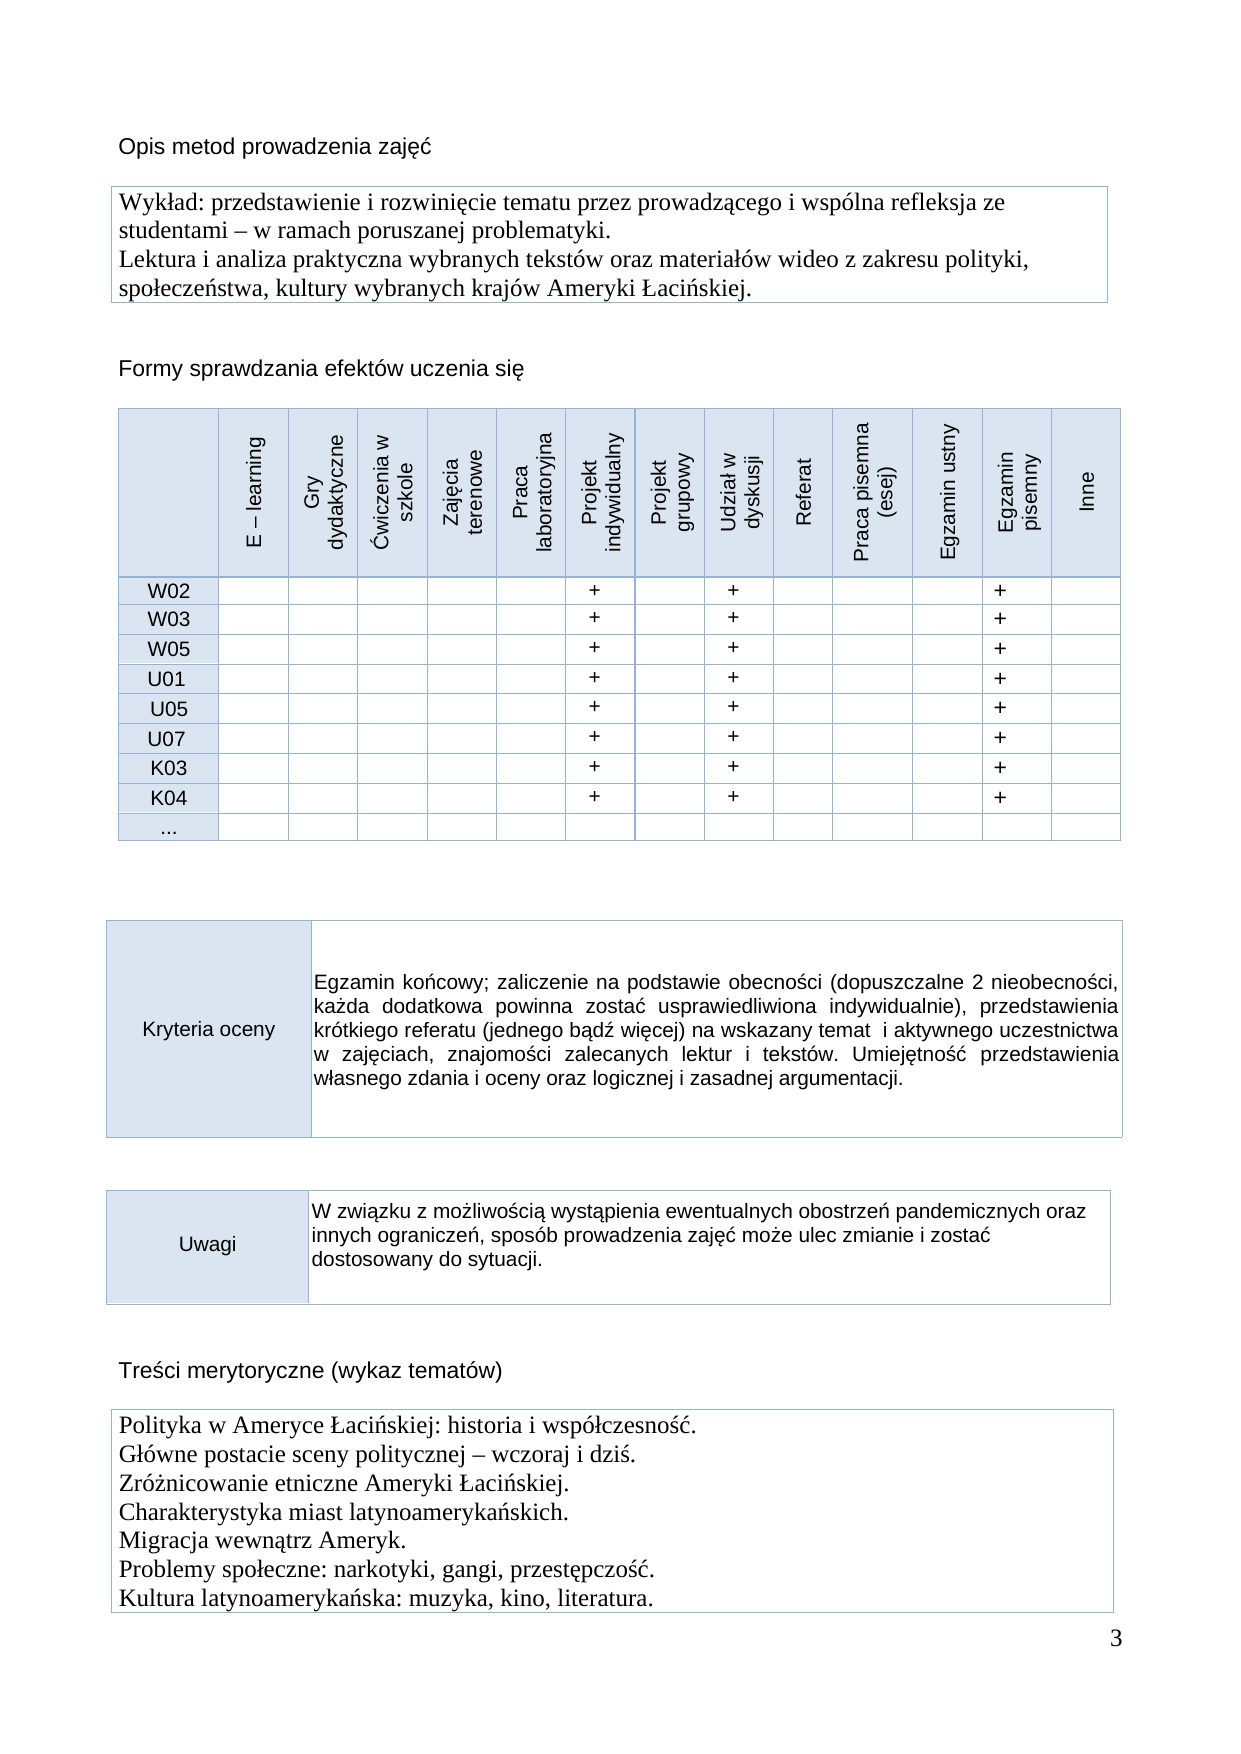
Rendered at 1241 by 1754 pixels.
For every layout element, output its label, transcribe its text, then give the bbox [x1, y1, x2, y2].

table_header E – learning [219, 409, 288, 576]
table_cell [497, 635, 565, 663]
table_cell [289, 754, 357, 783]
table_header W związku z możliwością wystąpienia ewentualnych obostrzeń pandemicznych oraz innych ograniczeń, sposób prowadzenia zajęć może ulec zmianie i zostać dostosowany do sytuacji. [309, 1191, 1110, 1303]
table_cell [289, 694, 357, 723]
table_cell [913, 578, 982, 604]
table_cell + [983, 635, 1051, 663]
table_header Egzamin pisemny [983, 409, 1051, 576]
table_cell + [566, 665, 634, 693]
table_header Projekt grupowy [636, 409, 704, 576]
table_cell [358, 754, 427, 783]
table_header Inne [1052, 409, 1120, 576]
table_cell [497, 814, 565, 840]
table_cell + [566, 724, 634, 753]
table_cell [497, 665, 565, 693]
table_cell + [983, 694, 1051, 723]
table_cell [219, 784, 288, 812]
table_cell W05 [119, 635, 218, 663]
table_cell [636, 784, 704, 812]
table_header Gry dydaktyczne [289, 409, 357, 576]
table_cell [636, 665, 704, 693]
table_cell [833, 784, 912, 812]
table_cell [1052, 814, 1120, 840]
table_cell + [566, 578, 634, 604]
table_cell U07 [119, 724, 218, 753]
table_cell + [705, 754, 773, 783]
table_cell [833, 724, 912, 753]
table_cell + [705, 578, 773, 604]
table_header Kryteria oceny [107, 921, 311, 1137]
table_cell [289, 578, 357, 604]
table_header Uwagi [107, 1191, 308, 1303]
table_cell [358, 724, 427, 753]
table_cell [219, 635, 288, 663]
table_cell [913, 754, 982, 783]
table_cell [428, 694, 496, 723]
table_header Projekt indywidualny [566, 409, 634, 576]
table_cell + [705, 694, 773, 723]
table_cell [913, 724, 982, 753]
table_cell [833, 665, 912, 693]
text Formy sprawdzania efektów uczenia się [118, 355, 1122, 382]
table_cell [428, 784, 496, 812]
table_cell [1052, 665, 1120, 693]
table_cell + [983, 754, 1051, 783]
table_cell [219, 605, 288, 634]
table_header Praca pisemna (esej) [833, 409, 912, 576]
table_cell [289, 605, 357, 634]
table_cell [289, 724, 357, 753]
table_cell [774, 814, 832, 840]
table_cell + [983, 724, 1051, 753]
table_cell [219, 665, 288, 693]
table_header Ćwiczenia w szkole [358, 409, 427, 576]
table_header [119, 409, 218, 576]
table_cell [774, 665, 832, 693]
table_cell + [705, 605, 773, 634]
table_cell [428, 754, 496, 783]
table_cell [358, 665, 427, 693]
table_cell [774, 578, 832, 604]
table_cell [566, 814, 634, 840]
table_header Udział w dyskusji [705, 409, 773, 576]
table_cell [1052, 578, 1120, 604]
table_cell [833, 754, 912, 783]
table_header Polityka w Ameryce Łacińskiej: historia i współczesność. Główne postacie sceny politycznej – wczoraj i dziś. Zróżnicowanie etniczne Ameryki Łacińskiej. Charakterystyka miast latynoamerykańskich. Migracja wewnątrz Ameryk. Problemy społeczne: narkotyki, gangi, przestępczość. Kultura latynoamerykańska: muzyka, kino, literatura. [112, 1410, 1113, 1612]
table_cell + [566, 784, 634, 812]
table_cell W02 [119, 578, 218, 604]
table_cell [358, 605, 427, 634]
table_header Egzamin końcowy; zaliczenie na podstawie obecności (dopuszczalne 2 nieobecności, każda dodatkowa powinna zostać usprawiedliwiona indywidualnie), przedstawienia krótkiego referatu (jednego bądź więcej) na wskazany temat i aktywnego uczestnictwa w zajęciach, znajomości zalecanych lektur i tekstów. Umiejętność przedstawienia własnego zdania i oceny oraz logicznej i zasadnej argumentacji. [312, 921, 1122, 1137]
table_cell [428, 578, 496, 604]
table_cell [913, 784, 982, 812]
table_cell [289, 784, 357, 812]
table_cell [774, 605, 832, 634]
table_cell [428, 665, 496, 693]
table_cell + [705, 635, 773, 663]
table_cell [1052, 784, 1120, 812]
table_cell [774, 635, 832, 663]
table_cell [833, 605, 912, 634]
table_cell + [983, 784, 1051, 812]
table_cell [497, 754, 565, 783]
table_header Praca laboratoryjna [497, 409, 565, 576]
table_cell [636, 605, 704, 634]
table_cell [913, 635, 982, 663]
table_cell W03 [119, 605, 218, 634]
table_header Referat [774, 409, 832, 576]
table_cell [1052, 694, 1120, 723]
table_cell [497, 784, 565, 812]
table_cell [219, 694, 288, 723]
table_cell U01 [119, 665, 218, 693]
table_cell + [566, 635, 634, 663]
table_cell [636, 754, 704, 783]
table_cell [833, 694, 912, 723]
table_cell [1052, 754, 1120, 783]
table_cell [497, 605, 565, 634]
table_cell + [983, 605, 1051, 634]
table_cell + [566, 605, 634, 634]
table_cell [289, 665, 357, 693]
table_cell ... [119, 814, 218, 840]
table_cell + [705, 784, 773, 812]
table_cell + [566, 754, 634, 783]
table_cell [358, 635, 427, 663]
table_cell [913, 814, 982, 840]
table_cell [774, 784, 832, 812]
table_header Wykład: przedstawienie i rozwinięcie tematu przez prowadzącego i wspólna refleksja ze studentami – w ramach poruszanej problematyki. Lektura i analiza praktyczna wybranych tekstów oraz materiałów wideo z zakresu polityki, społeczeństwa, kultury wybranych krajów Ameryki Łacińskiej. [112, 187, 1107, 302]
table_cell [358, 694, 427, 723]
table_cell [497, 578, 565, 604]
table_cell [497, 694, 565, 723]
table_cell K03 [119, 754, 218, 783]
table_cell [1052, 724, 1120, 753]
table_cell [636, 578, 704, 604]
table_cell U05 [119, 694, 218, 723]
table_cell [913, 665, 982, 693]
table_cell + [983, 665, 1051, 693]
table_cell [1052, 635, 1120, 663]
table_cell [428, 635, 496, 663]
table_cell [219, 578, 288, 604]
table_cell [428, 724, 496, 753]
table_cell + [705, 665, 773, 693]
table_header Egzamin ustny [913, 409, 982, 576]
table_cell [913, 694, 982, 723]
table_cell [358, 814, 427, 840]
table_cell [428, 605, 496, 634]
table_cell [289, 814, 357, 840]
table_cell [636, 635, 704, 663]
table_cell [774, 724, 832, 753]
table_header Zajęcia terenowe [428, 409, 496, 576]
table_cell [289, 635, 357, 663]
table_cell [636, 694, 704, 723]
table_cell K04 [119, 784, 218, 812]
table_cell [358, 578, 427, 604]
table_cell + [983, 578, 1051, 604]
table_cell [219, 814, 288, 840]
table_cell [705, 814, 773, 840]
table_cell [428, 814, 496, 840]
table_cell + [705, 724, 773, 753]
table_cell + [566, 694, 634, 723]
text Treści merytoryczne (wykaz tematów) [118, 1357, 1122, 1383]
table_cell [636, 814, 704, 840]
text Opis metod prowadzenia zajęć [118, 133, 1122, 159]
table_cell [983, 814, 1051, 840]
table_cell [833, 635, 912, 663]
table_cell [497, 724, 565, 753]
table_cell [774, 694, 832, 723]
table_cell [833, 814, 912, 840]
table_cell [774, 754, 832, 783]
table_cell [219, 754, 288, 783]
table_cell [636, 724, 704, 753]
table_cell [1052, 605, 1120, 634]
table_cell [833, 578, 912, 604]
table_cell [913, 605, 982, 634]
table_cell [219, 724, 288, 753]
table_cell [358, 784, 427, 812]
